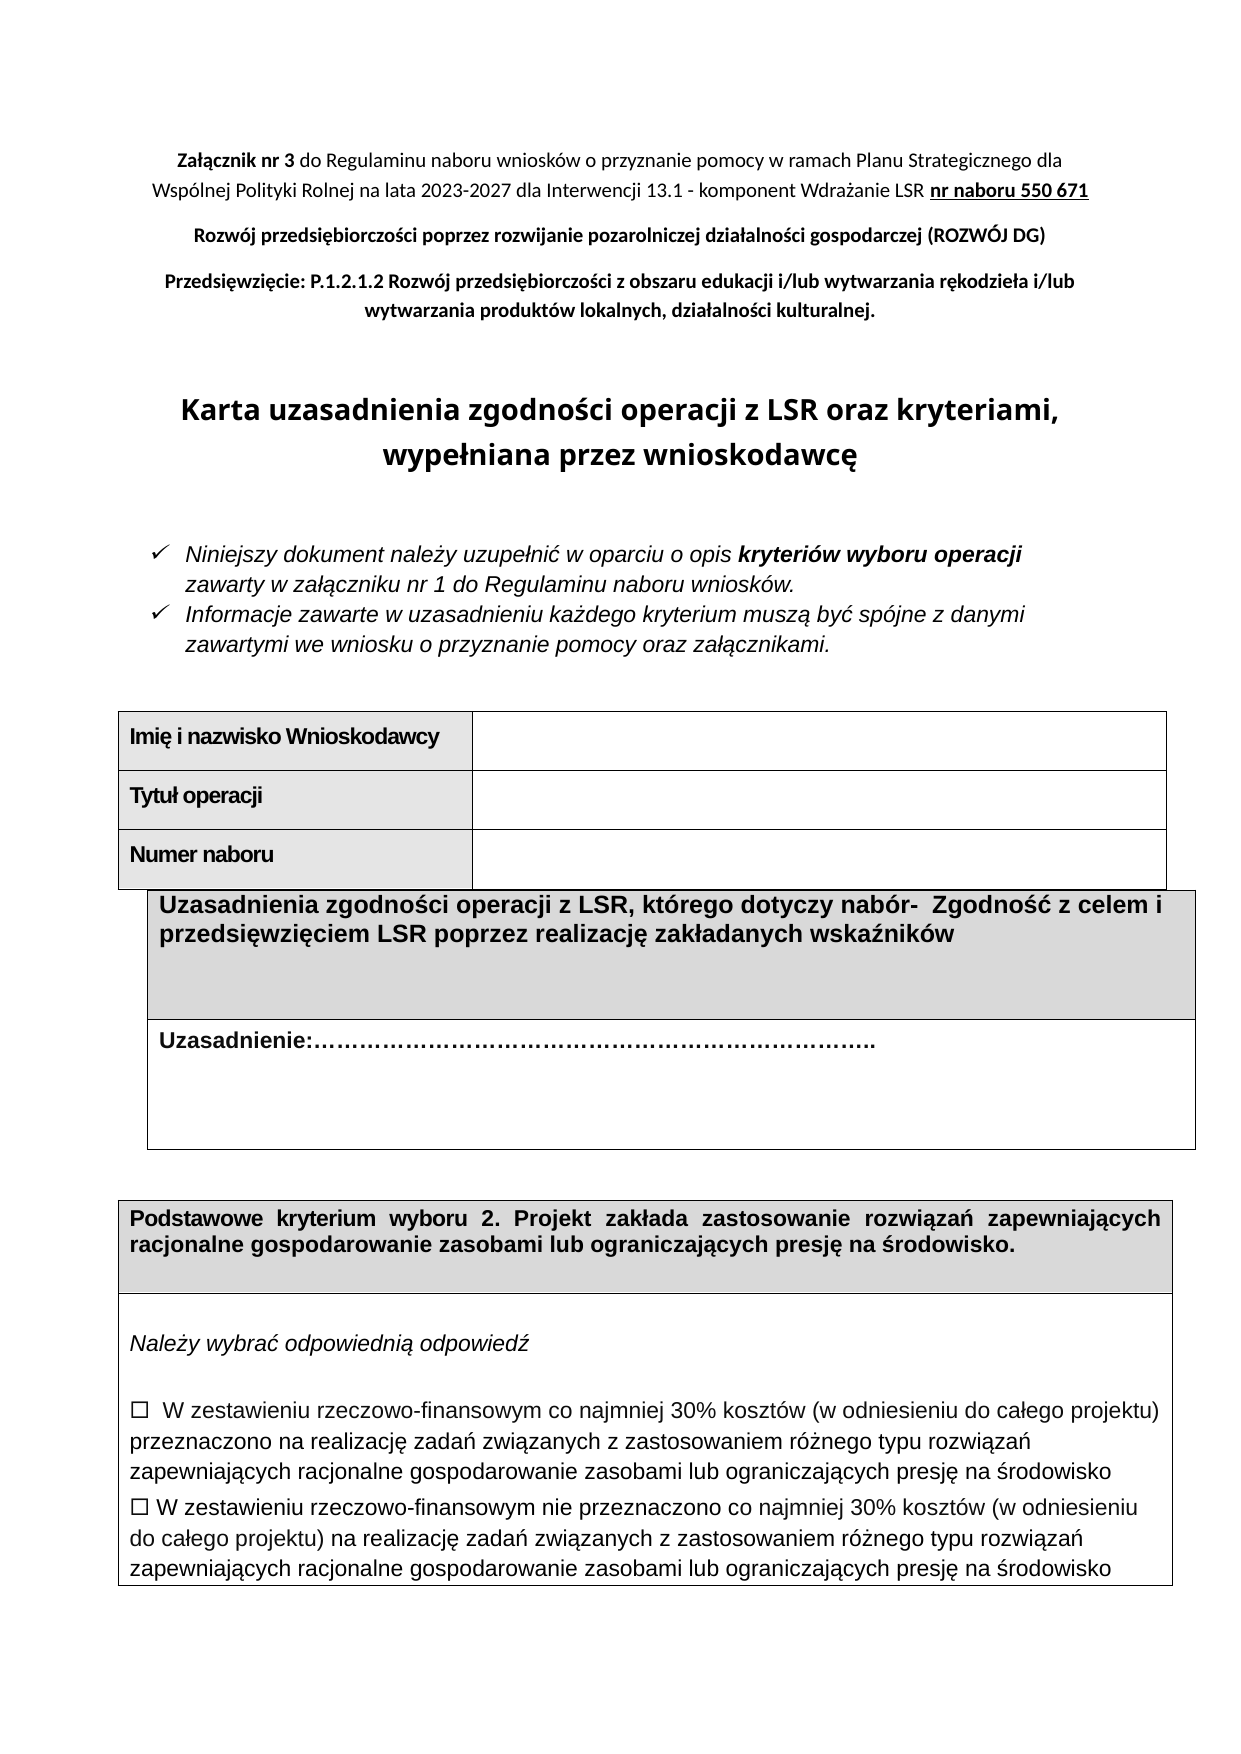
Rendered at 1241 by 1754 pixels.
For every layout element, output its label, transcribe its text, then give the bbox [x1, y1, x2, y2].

table_header Podstawowe kryterium wyboru 2. Projekt zakłada zastosowanie rozwiązań zapewniających racjonalne gospodarowanie zasobami lub ograniczających presję na środowisko. [119, 1201, 1172, 1292]
list Informacje zawarte w uzasadnieniu każdego kryterium muszą być spójne z danymi zawartymi we wniosku o przyznanie pomocy oraz załącznikami. [148, 601, 1093, 658]
text Karta uzasadnienia zgodności operacji z LSR oraz kryteriami, wypełniana przez wnioskodawcę [148, 389, 1093, 474]
table_cell Numer naboru [119, 830, 472, 888]
table_cell [473, 771, 1166, 829]
table_cell Uzasadnienie:……………………………………………………………….. [148, 1020, 1195, 1149]
list Niniejszy dokument należy uzupełnić w oparciu o opis kryteriów wyboru operacji zawarty w załączniku nr 1 do Regulaminu naboru wniosków. [148, 541, 1093, 597]
table_cell Tytuł operacji [119, 771, 472, 829]
text Przedsięwzięcie: P.1.2.1.2 Rozwój przedsiębiorczości z obszaru edukacji i/lub wytwarzania rękodzieła i/lub wytwarzania produktów lokalnych, działalności kulturalnej. [148, 268, 1093, 323]
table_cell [119, 1294, 1172, 1585]
table_header Imię i nazwisko Wnioskodawcy [119, 712, 472, 770]
text Rozwój przedsiębiorczości poprzez rozwijanie pozarolniczej działalności gospodarczej (ROZWÓJ DG) [148, 223, 1093, 248]
table_header Uzasadnienia zgodności operacji z LSR, którego dotyczy nabór- Zgodność z celem i przedsięwzięciem LSR poprzez realizację zakładanych wskaźników [148, 891, 1195, 1019]
table_header [473, 712, 1166, 770]
table_cell [473, 830, 1166, 888]
text Załącznik nr 3 do Regulaminu naboru wniosków o przyznanie pomocy w ramach Planu Strategicznego dla Wspólnej Polityki Rolnej na lata 2023-2027 dla Interwencji 13.1 - komponent Wdrażanie LSR nr naboru 550 671 [148, 148, 1093, 202]
